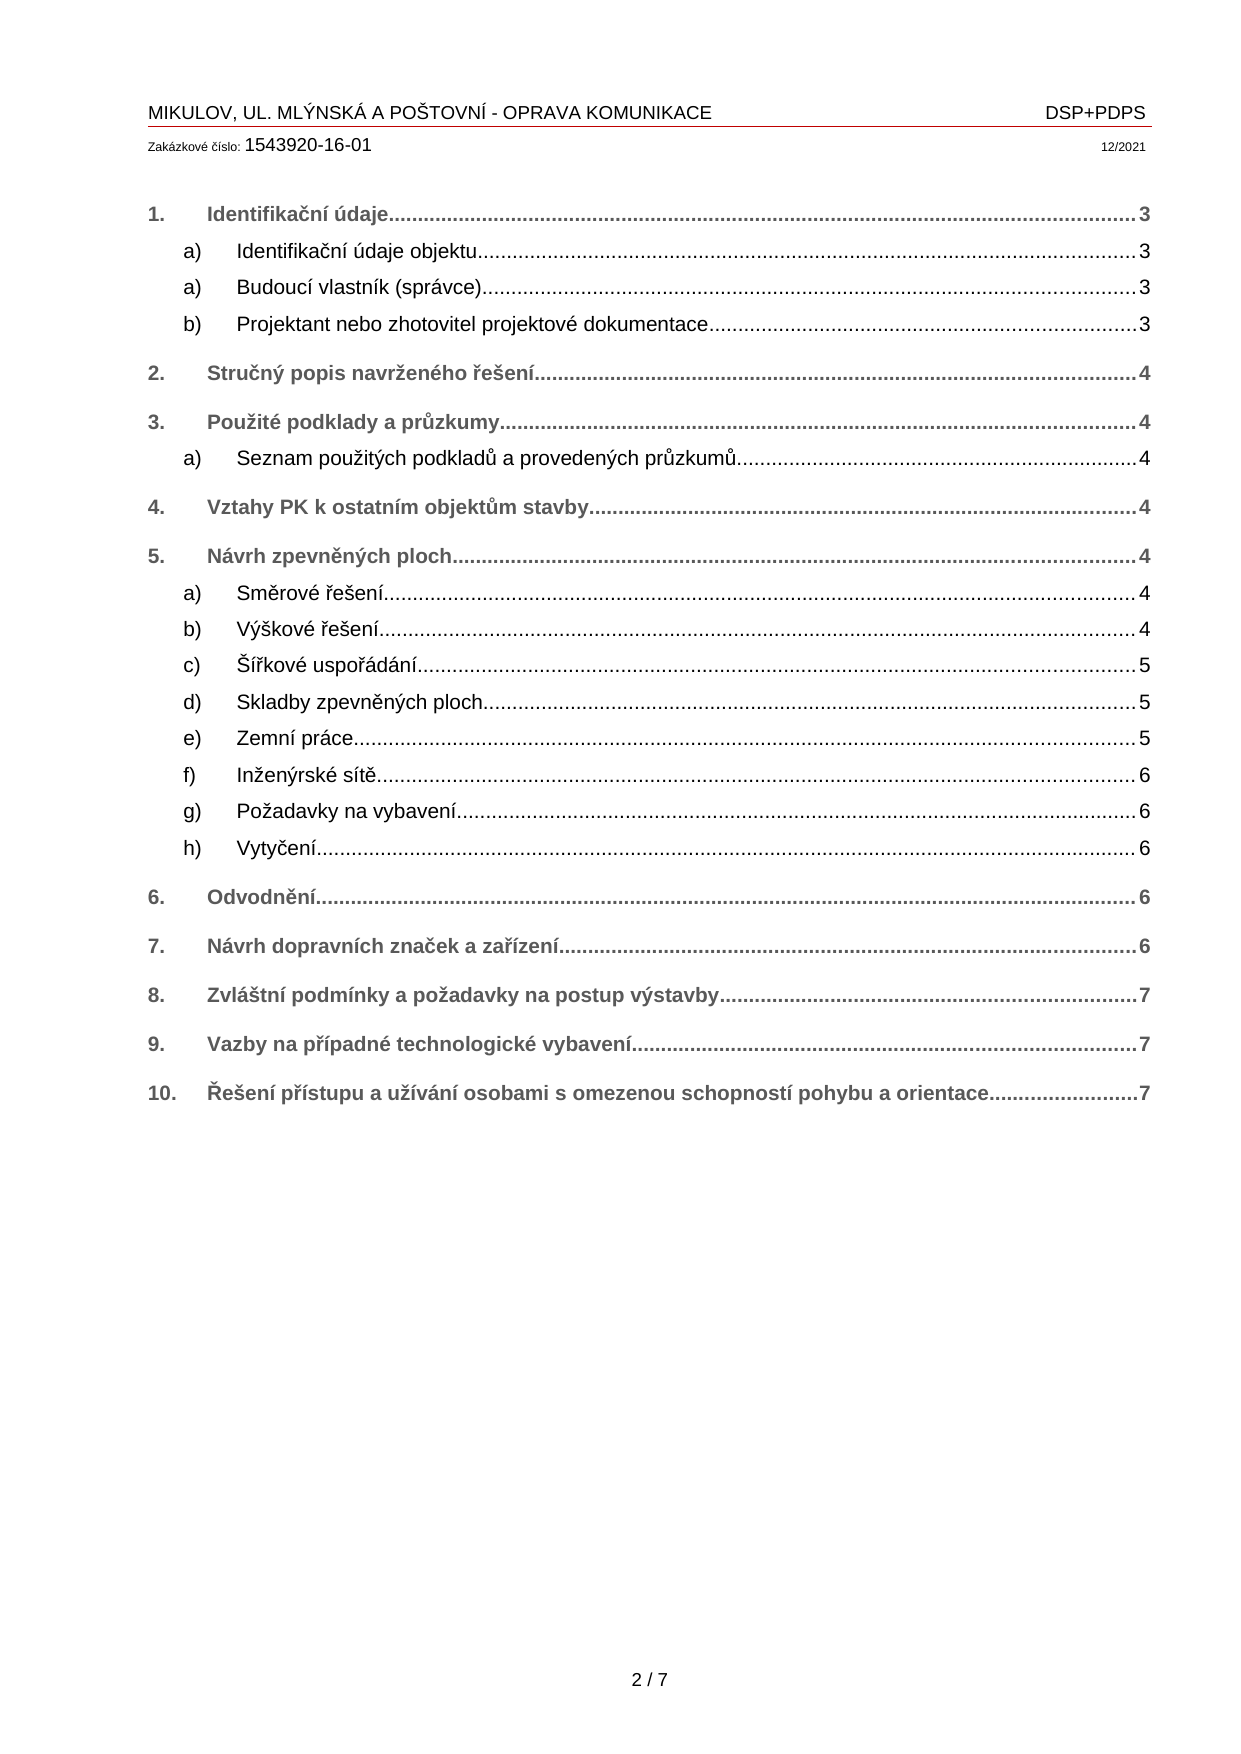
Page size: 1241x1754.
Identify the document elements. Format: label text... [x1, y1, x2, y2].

text 9. Vazby na případné technologické vybavení 7 [148, 1031, 1152, 1055]
text d) Skladby zpevněných ploch 5 [183, 690, 1152, 714]
text g) Požadavky na vybavení 6 [183, 799, 1152, 823]
text f) Inženýrské sítě 6 [183, 763, 1152, 787]
text 6. Odvodnění 6 [148, 884, 1152, 908]
text e) Zemní práce 5 [183, 726, 1152, 750]
text 1. Identifikační údaje 3 [148, 202, 1152, 226]
text 3. Použité podklady a průzkumy 4 [148, 409, 1152, 433]
text 7. Návrh dopravních značek a zařízení 6 [148, 933, 1152, 957]
text a) Budoucí vlastník (správce) 3 [183, 275, 1152, 299]
text c) Šířkové uspořádání 5 [183, 653, 1152, 677]
text 8. Zvláštní podmínky a požadavky na postup výstavby 7 [148, 982, 1152, 1006]
text b) Projektant nebo zhotovitel projektové dokumentace 3 [183, 312, 1152, 336]
text 5. Návrh zpevněných ploch 4 [148, 544, 1152, 568]
text 4. Vztahy PK k ostatním objektům stavby 4 [148, 495, 1152, 519]
text a) Identifikační údaje objektu 3 [183, 239, 1152, 263]
text 2. Stručný popis navrženého řešení 4 [148, 361, 1152, 384]
text b) Výškové řešení 4 [183, 617, 1152, 641]
text 10. Řešení přístupu a užívání osobami s omezenou schopností pohybu a orientace 7 [148, 1080, 1152, 1104]
text h) Vytyčení 6 [183, 836, 1152, 859]
text a) Směrové řešení 4 [183, 580, 1152, 604]
text a) Seznam použitých podkladů a provedených průzkumů 4 [183, 446, 1152, 470]
